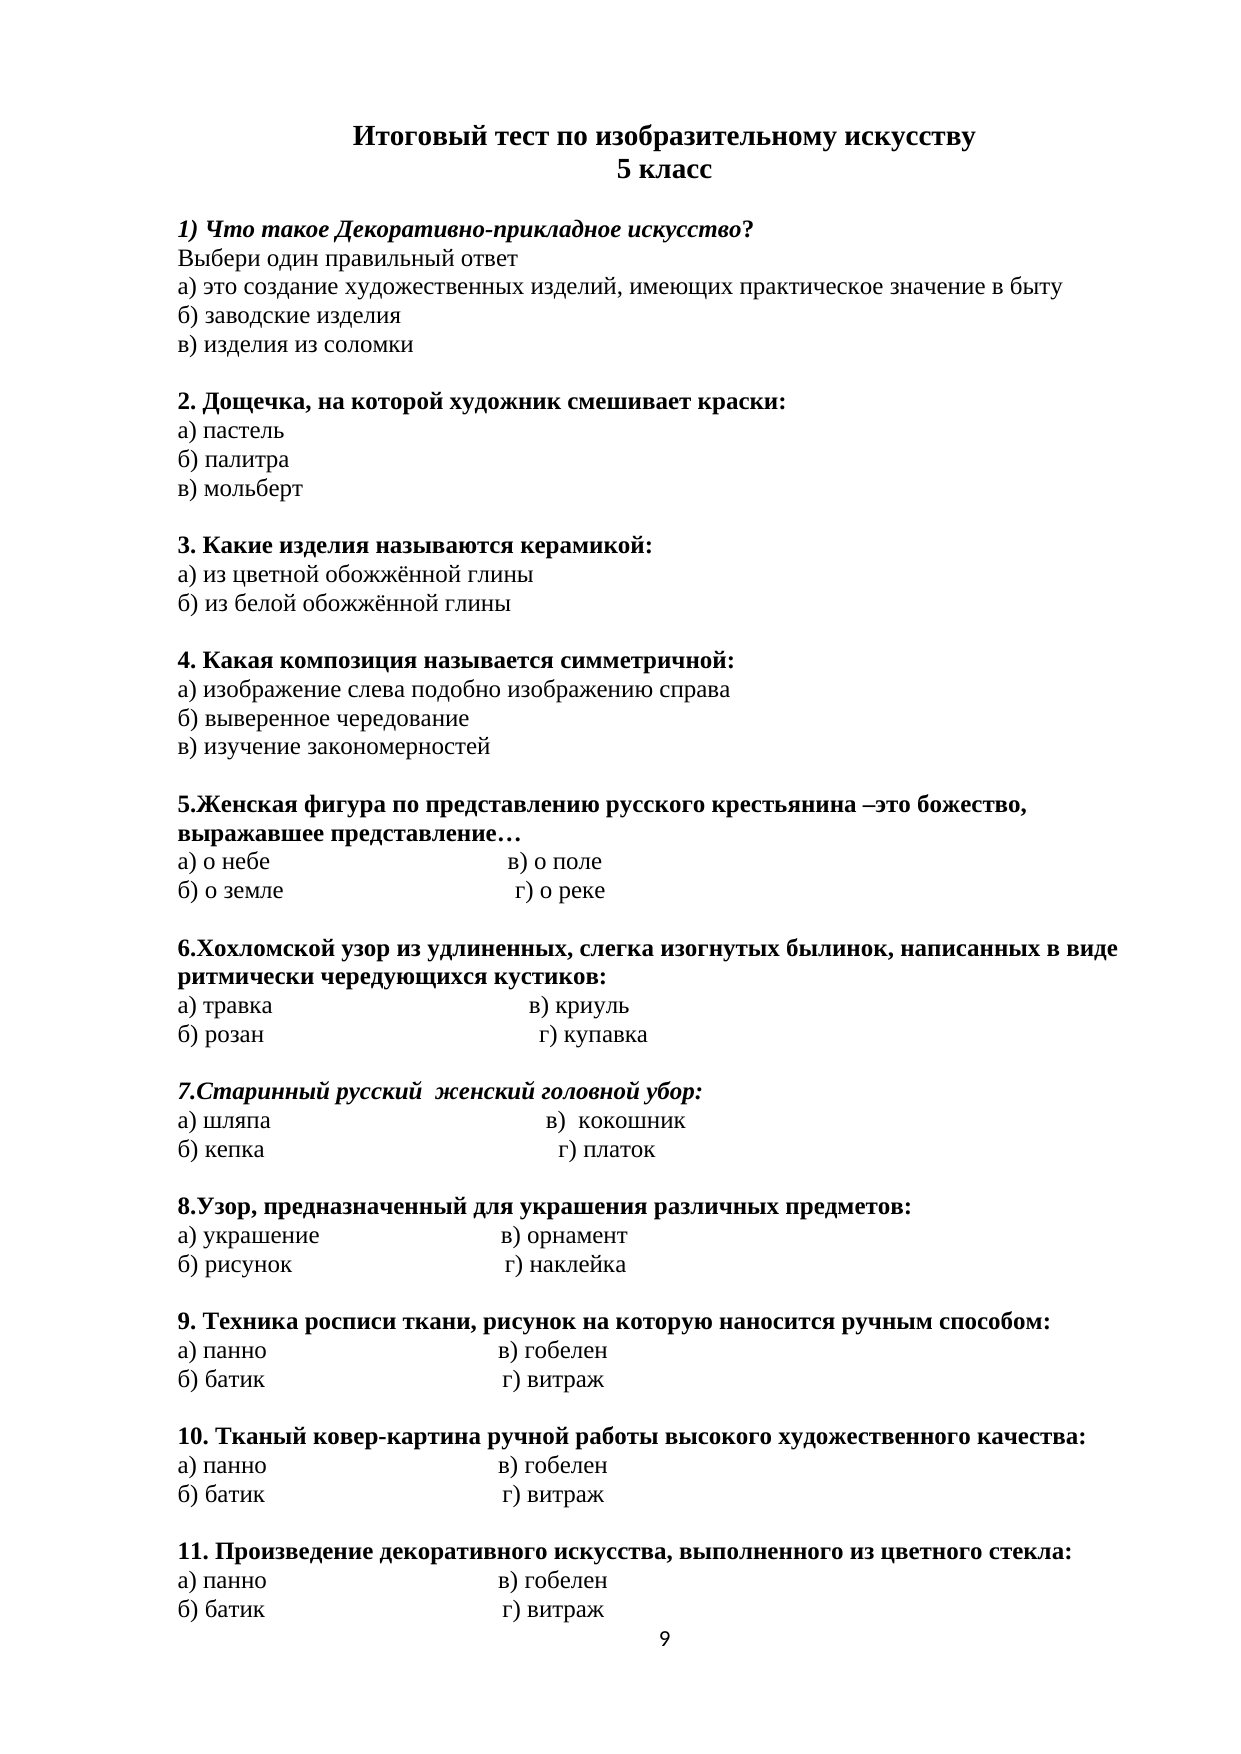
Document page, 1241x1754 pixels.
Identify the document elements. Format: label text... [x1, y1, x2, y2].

text 9. Техника росписи ткани, рисунок на которую наносится ручным способом: [177, 1306, 1152, 1335]
text а) это создание художественных изделий, имеющих практическое значение в быту [177, 271, 1152, 300]
text а) панно в) гобелен [177, 1565, 1152, 1594]
text 1) Что такое Декоративно-прикладное искусство? [177, 214, 1152, 243]
text б) палитра [177, 444, 1152, 473]
text 5 класс [177, 152, 1152, 185]
text 2. Дощечка, на которой художник смешивает краски: [177, 386, 1152, 415]
text б) рисунок г) наклейка [177, 1249, 1152, 1278]
text в) мольберт [177, 473, 1152, 501]
text в) изучение закономерностей [177, 731, 1152, 760]
text а) травка в) криуль [177, 990, 1152, 1019]
text б) о земле г) о реке [177, 875, 1152, 904]
text 4. Какая композиция называется симметричной: [177, 645, 1152, 674]
text б) заводские изделия [177, 300, 1152, 329]
text Выбери один правильный ответ [177, 243, 1152, 271]
text 8.Узор, предназначенный для украшения различных предметов: [177, 1191, 1152, 1220]
text а) о небе в) о поле [177, 846, 1152, 875]
text б) кепка г) платок [177, 1134, 1152, 1163]
text 11. Произведение декоративного искусства, выполненного из цветного стекла: [177, 1536, 1152, 1565]
text 6.Хохломской узор из удлиненных, слегка изогнутых былинок, написанных в виде ритмически чередующихся кустиков: [177, 933, 1152, 990]
text а) пастель [177, 415, 1152, 444]
text б) батик г) витраж [177, 1594, 1152, 1623]
text 5.Женская фигура по представлению русского крестьянина –это божество, выражавшее представление… [177, 789, 1152, 846]
text а) из цветной обожжённой глины [177, 559, 1152, 588]
text а) панно в) гобелен [177, 1450, 1152, 1479]
text 3. Какие изделия называются керамикой: [177, 530, 1152, 559]
text а) украшение в) орнамент [177, 1220, 1152, 1249]
text а) панно в) гобелен [177, 1335, 1152, 1364]
text б) розан г) купавка [177, 1019, 1152, 1048]
text 10. Тканый ковер-картина ручной работы высокого художественного качества: [177, 1421, 1152, 1450]
text а) шляпа в) кокошник [177, 1105, 1152, 1134]
text 7.Старинный русский женский головной убор: [177, 1076, 1152, 1105]
text б) выверенное чередование [177, 703, 1152, 731]
text б) из белой обожжённой глины [177, 588, 1152, 616]
text б) батик г) витраж [177, 1479, 1152, 1508]
text Итоговый тест по изобразительному искусству [177, 118, 1152, 152]
text а) изображение слева подобно изображению справа [177, 674, 1152, 703]
text в) изделия из соломки [177, 329, 1152, 358]
text б) батик г) витраж [177, 1364, 1152, 1393]
